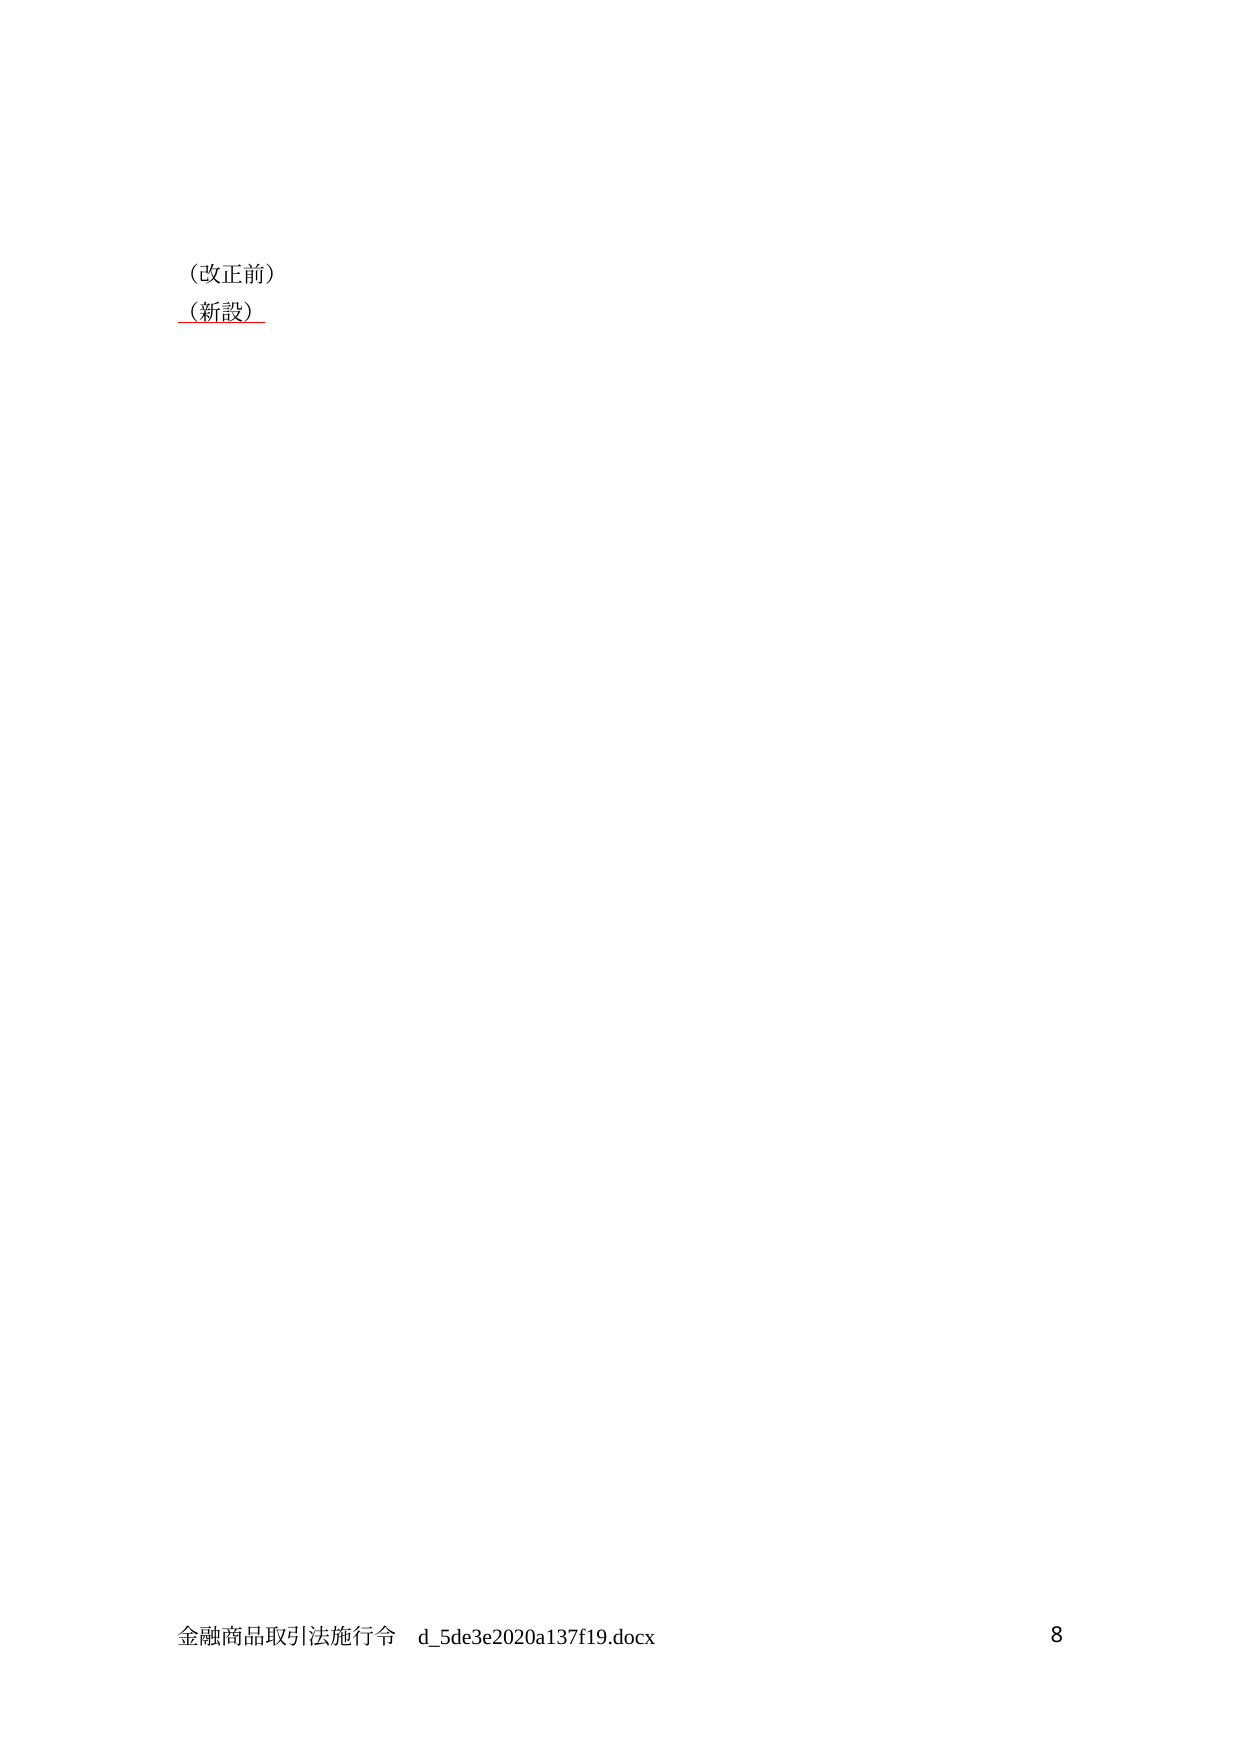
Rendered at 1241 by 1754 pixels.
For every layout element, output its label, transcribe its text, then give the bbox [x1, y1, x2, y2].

text （新設） [177, 292, 1063, 329]
text （改正前） [177, 254, 1063, 292]
